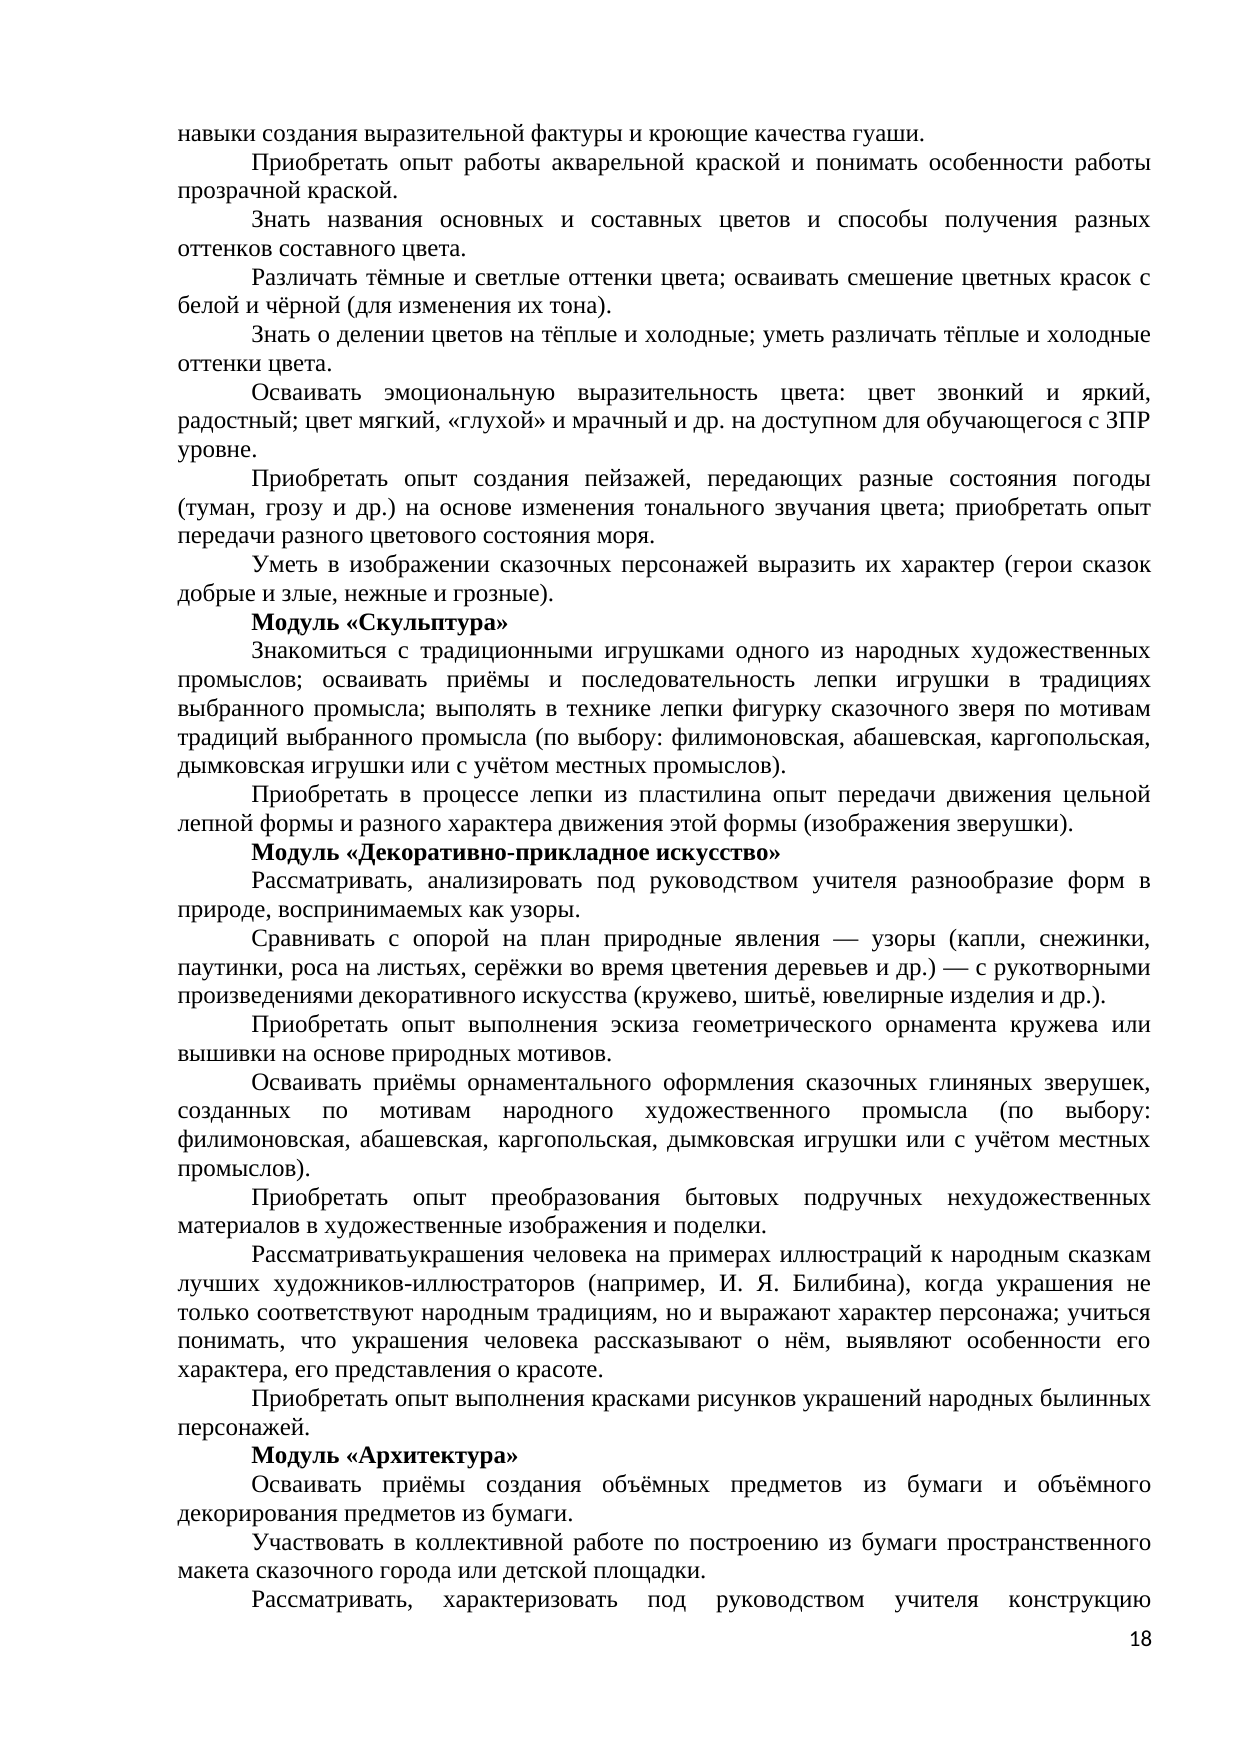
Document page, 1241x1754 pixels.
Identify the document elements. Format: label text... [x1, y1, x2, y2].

text Модуль «Скульптура» [177, 607, 1152, 636]
text Модуль «Архитектура» [177, 1441, 1152, 1469]
text Приобретать опыт создания пейзажей, передающих разные состояния погоды (туман, грозу и др.) на основе изменения тонального звучания цвета; приобретать опыт передачи разного цветового состояния моря. [177, 463, 1152, 549]
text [177, 1584, 1152, 1613]
text Рассматриватьукрашения человека на примерах иллюстраций к народным сказкам лучших художников-иллюстраторов (например, И. Я. Билибина), когда украшения не только соответствуют народным традициям, но и выражают характер персонажа; учиться понимать, что украшения человека рассказывают о нём, выявляют особенности его характера, его представления о красоте. [177, 1239, 1152, 1383]
text Знать названия основных и составных цветов и способы получения разных оттенков составного цвета. [177, 204, 1152, 262]
text Сравнивать с опорой на план природные явления — узоры (капли, снежинки, паутинки, роса на листьях, серёжки во время цветения деревьев и др.) — с рукотворными произведениями декоративного искусства (кружево, шитьё, ювелирные изделия и др.). [177, 923, 1152, 1009]
text Различать тёмные и светлые оттенки цвета; осваивать смешение цветных красок с белой и чёрной (для изменения их тона). [177, 262, 1152, 319]
text Рассматривать, анализировать под руководством учителя разнообразие форм в природе, воспринимаемых как узоры. [177, 866, 1152, 923]
text Уметь в изображении сказочных персонажей выразить их характер (герои сказок добрые и злые, нежные и грозные). [177, 549, 1152, 607]
text Осваивать эмоциональную выразительность цвета: цвет звонкий и яркий, радостный; цвет мягкий, «глухой» и мрачный и др. на доступном для обучающегося с ЗПР уровне. [177, 377, 1152, 463]
text Приобретать опыт преобразования бытовых подручных нехудожественных материалов в художественные изображения и поделки. [177, 1182, 1152, 1239]
text Знакомиться с традиционными игрушками одного из народных художественных промыслов; осваивать приёмы и последовательность лепки игрушки в традициях выбранного промысла; выполять в технике лепки фигурку сказочного зверя по мотивам традиций выбранного промысла (по выбору: филимоновская, абашевская, каргопольская, дымковская игрушки или с учётом местных промыслов). [177, 636, 1152, 779]
text Модуль «Декоративно-прикладное искусство» [177, 837, 1152, 866]
text Знать о делении цветов на тёплые и холодные; уметь различать тёплые и холодные оттенки цвета. [177, 319, 1152, 377]
text Приобретать опыт выполнения красками рисунков украшений народных былинных персонажей. [177, 1383, 1152, 1441]
text Осваивать приёмы орнаментального оформления сказочных глиняных зверушек, созданных по мотивам народного художественного промысла (по выбору: филимоновская, абашевская, каргопольская, дымковская игрушки или с учётом местных промыслов). [177, 1067, 1152, 1182]
text Осваивать приёмы создания объёмных предметов из бумаги и объёмного декорирования предметов из бумаги. [177, 1469, 1152, 1527]
text Участвовать в коллективной работе по построению из бумаги пространственного макета сказочного города или детской площадки. [177, 1527, 1152, 1584]
text Приобретать опыт работы акварельной краской и понимать особенности работы прозрачной краской. [177, 147, 1152, 204]
text Приобретать опыт выполнения эскиза геометрического орнамента кружева или вышивки на основе природных мотивов. [177, 1009, 1152, 1067]
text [177, 118, 1152, 147]
text Приобретать в процессе лепки из пластилина опыт передачи движения цельной лепной формы и разного характера движения этой формы (изображения зверушки). [177, 779, 1152, 837]
